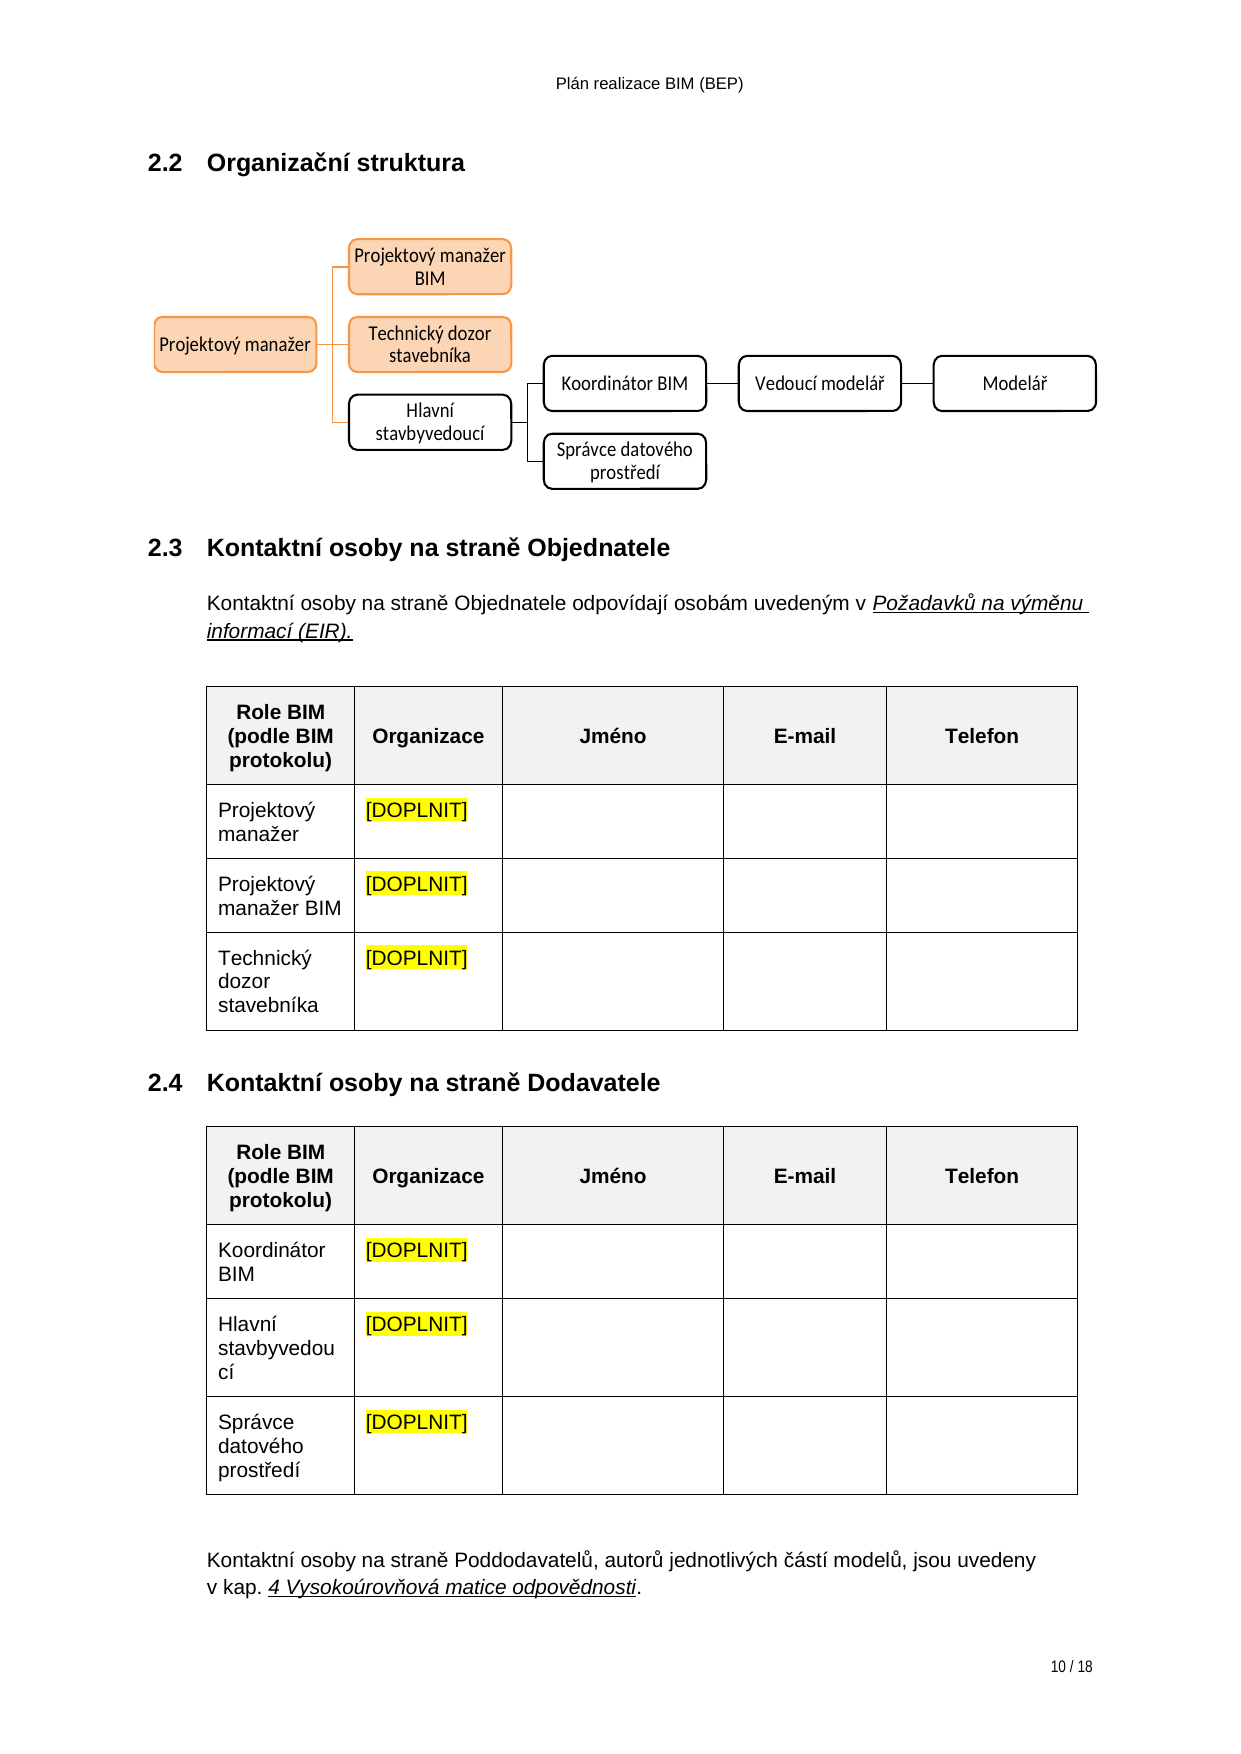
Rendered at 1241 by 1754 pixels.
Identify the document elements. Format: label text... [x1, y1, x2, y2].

table_cell [724, 1225, 886, 1298]
table_cell [887, 859, 1077, 932]
table_cell [503, 933, 723, 1030]
subtitle Kontaktní osoby na straně Dodavatele [148, 1068, 1093, 1097]
table_cell Projektový manažer [207, 785, 354, 858]
table_cell [503, 785, 723, 858]
text Kontaktní osoby na straně Poddodavatelů, autorů jednotlivých částí modelů, jsou uvedeny v kap. 4 Vysokoúrovňová matice odpovědnosti. [207, 1547, 1093, 1599]
table_cell [503, 859, 723, 932]
table_cell [DOPLNIT] [355, 785, 502, 858]
table_header E-mail [724, 1127, 886, 1224]
table_header Telefon [887, 1127, 1077, 1224]
table_cell [724, 1299, 886, 1396]
table_header E-mail [724, 687, 886, 784]
table_cell [DOPLNIT] [355, 933, 502, 1030]
table_cell [887, 1397, 1077, 1494]
table_header Telefon [887, 687, 1077, 784]
table_cell Koordinátor BIM [207, 1225, 354, 1298]
table_header Jméno [503, 687, 723, 784]
table_header Role BIM (podle BIM protokolu) [207, 1127, 354, 1224]
table_cell [503, 1397, 723, 1494]
table_cell Technický dozor stavebníka [207, 933, 354, 1030]
table_cell [503, 1225, 723, 1298]
table_cell [DOPLNIT] [355, 1397, 502, 1494]
table_cell [DOPLNIT] [355, 859, 502, 932]
table_cell [724, 859, 886, 932]
table_cell [724, 933, 886, 1030]
table_cell Správce datového prostředí [207, 1397, 354, 1494]
subtitle Kontaktní osoby na straně Objednatele [148, 533, 1093, 562]
table_cell [724, 785, 886, 858]
table_cell Projektový manažer BIM [207, 859, 354, 932]
table_header Jméno [503, 1127, 723, 1224]
table_header Organizace [355, 687, 502, 784]
subtitle Organizační struktura [148, 148, 1093, 176]
text Kontaktní osoby na straně Objednatele odpovídají osobám uvedeným v Požadavků na výměnu informací (EIR). [207, 591, 1093, 642]
table_cell [503, 1299, 723, 1396]
table_cell Hlavní stavbyvedoucí [207, 1299, 354, 1396]
table_header Role BIM (podle BIM protokolu) [207, 687, 354, 784]
table_cell [887, 785, 1077, 858]
table_cell [887, 1225, 1077, 1298]
table_cell [DOPLNIT] [355, 1299, 502, 1396]
table_cell [887, 1299, 1077, 1396]
table_cell [724, 1397, 886, 1494]
table_cell [DOPLNIT] [355, 1225, 502, 1298]
table_header Organizace [355, 1127, 502, 1224]
table_cell [887, 933, 1077, 1030]
